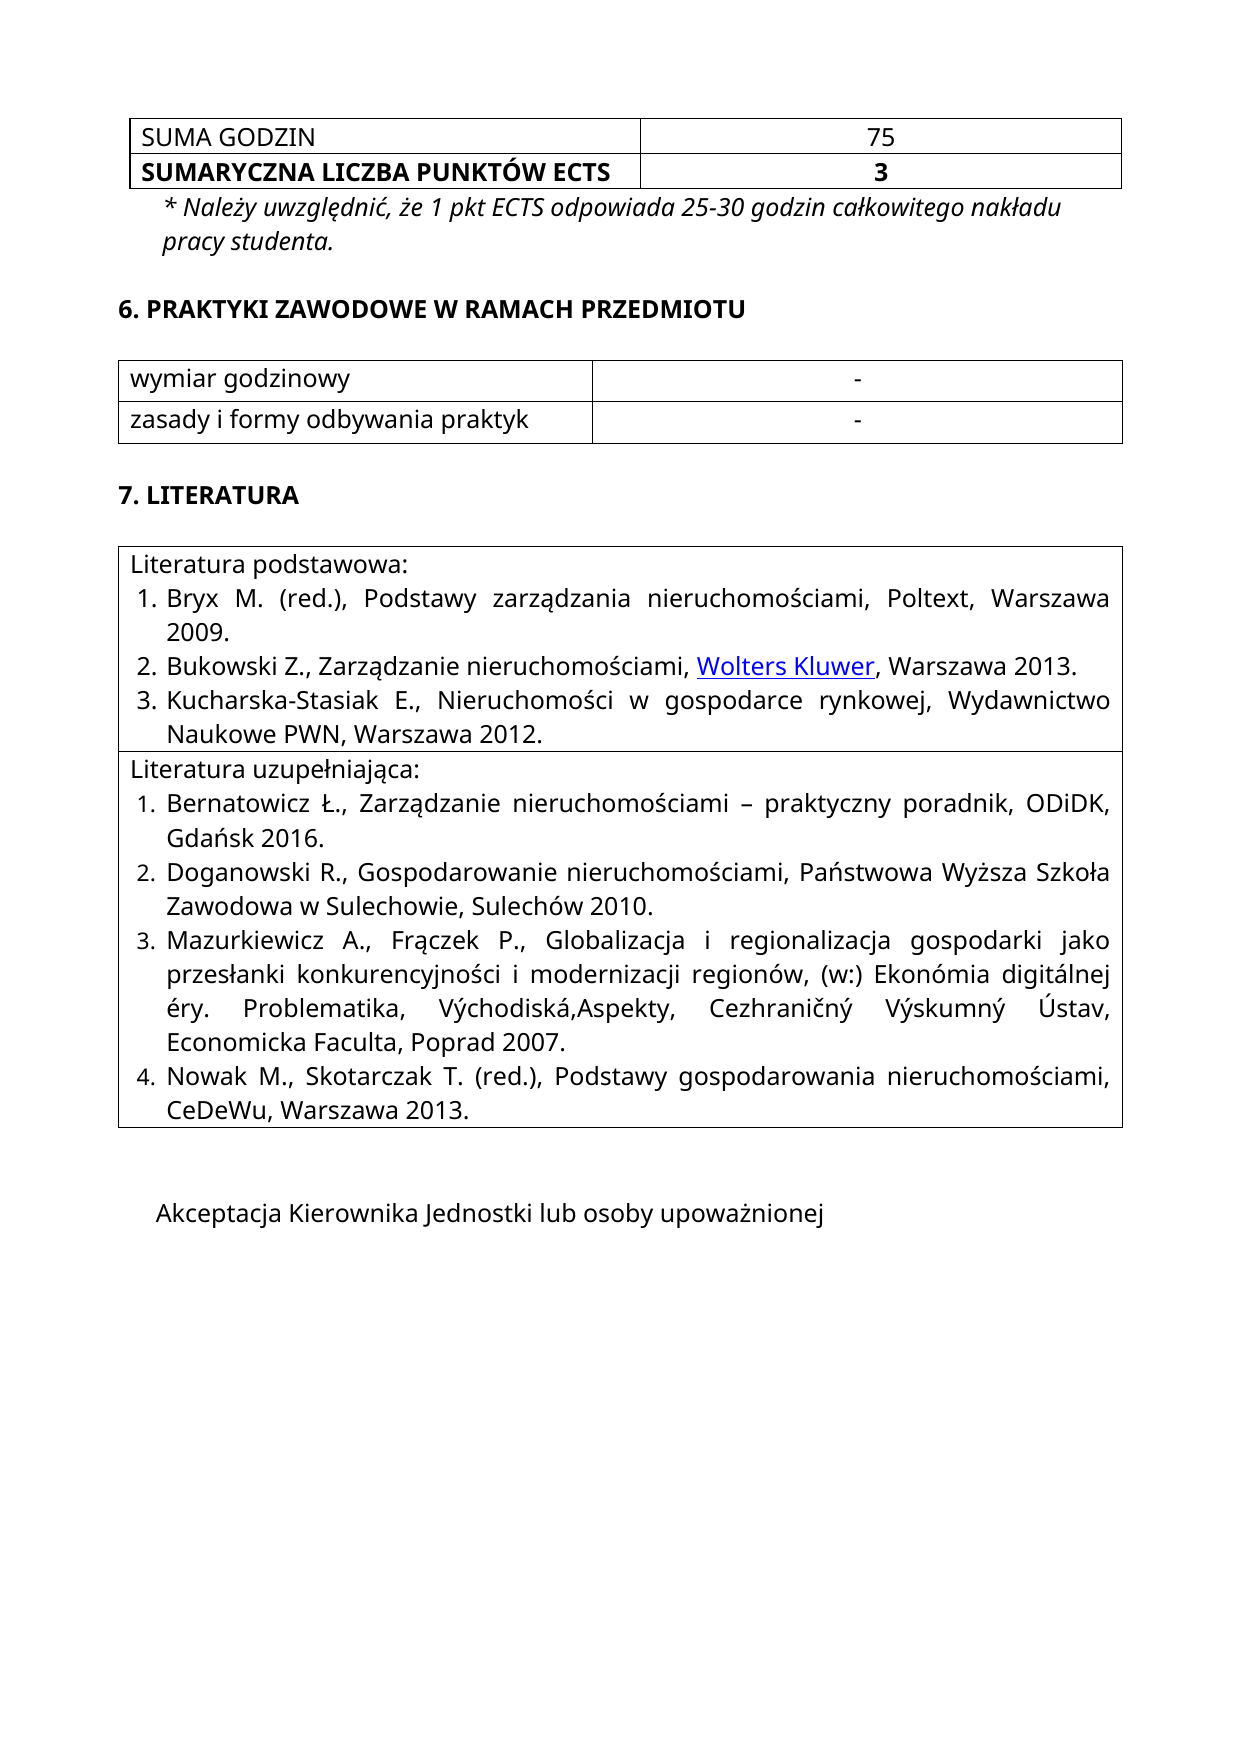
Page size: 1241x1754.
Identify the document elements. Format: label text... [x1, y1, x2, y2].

text 6. PRAKTYKI ZAWODOWE W RAMACH PRZEDMIOTU [118, 292, 1122, 326]
table_cell Literatura uzupełniająca: Bernatowicz Ł., Zarządzanie nieruchomościami – praktyczny poradnik, ODiDK, Gdańsk 2016. Doganowski R., Gospodarowanie nieruchomościami, Państwowa Wyższa Szkoła Zawodowa w Sulechowie, Sulechów 2010. Mazurkiewicz A., Frączek P., Globalizacja i regionalizacja gospodarki jako przesłanki konkurencyjności i modernizacji regionów, (w:) Ekonómia digitálnej éry. Problematika, Východiská,Aspekty, Cezhraničný Výskumný Ústav, Economicka Faculta, Poprad 2007. Nowak M., Skotarczak T. (red.), Podstawy gospodarowania nieruchomościami, CeDeWu, Warszawa 2013. [119, 752, 1122, 1127]
text 7. LITERATURA [118, 477, 1122, 512]
table_cell zasady i formy odbywania praktyk [119, 402, 592, 442]
table_header Literatura podstawowa: Bryx M. (red.), Podstawy zarządzania nieruchomościami, Poltext, Warszawa 2009. Bukowski Z., Zarządzanie nieruchomościami, Wolters Kluwer, Warszawa 2013. Kucharska-Stasiak E., Nieruchomości w gospodarce rynkowej, Wydawnictwo Naukowe PWN, Warszawa 2012. [119, 547, 1122, 751]
table_cell - [593, 402, 1122, 442]
table_cell 3 [641, 154, 1121, 188]
table_cell 75 [641, 119, 1121, 153]
table_header wymiar godzinowy [119, 361, 592, 401]
table_header - [593, 361, 1122, 401]
text * Należy uwzględnić, że 1 pkt ECTS odpowiada 25-30 godzin całkowitego nakładu pracy studenta. [162, 189, 1122, 257]
text Akceptacja Kierownika Jednostki lub osoby upoważnionej [156, 1196, 1122, 1230]
table_cell SUMA GODZIN [131, 119, 640, 153]
table_cell SUMARYCZNA LICZBA PUNKTÓW ECTS [131, 154, 640, 188]
